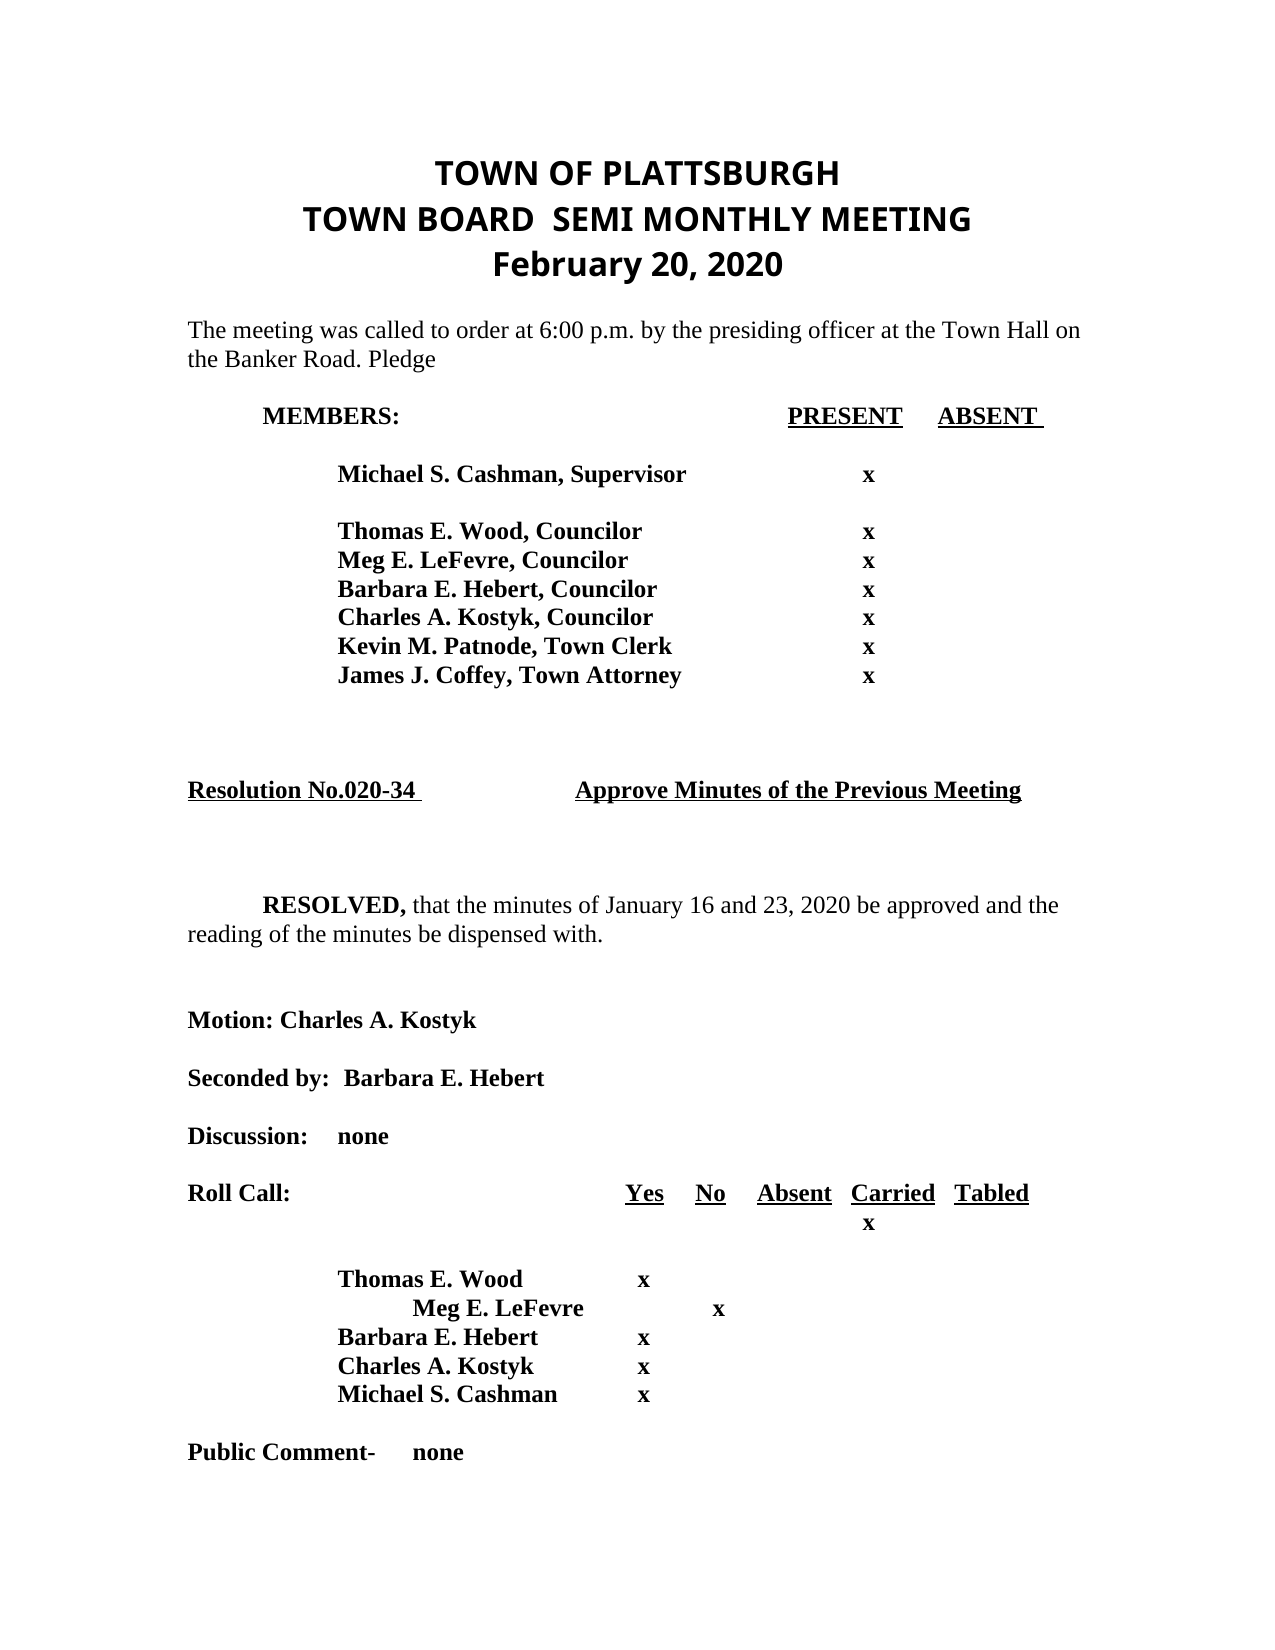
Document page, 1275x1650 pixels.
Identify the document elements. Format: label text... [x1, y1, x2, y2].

text Public Comment- none [187, 1437, 1087, 1466]
text The meeting was called to order at 6:00 p.m. by the presiding officer at the Town Hall on the Banker Road. Pledge [187, 315, 1087, 372]
text February 20, 2020 [187, 241, 1087, 286]
text Discussion: none [187, 1121, 1087, 1149]
text Thomas E. Wood x Meg E. LeFevre x [187, 1264, 1087, 1322]
subtitle Thomas E. Wood, Councilor x [262, 516, 1087, 545]
text Barbara E. Hebert, Councilor x [262, 574, 1087, 602]
text Michael S. Cashman, Supervisor x [337, 459, 1087, 516]
text Barbara E. Hebert x [187, 1322, 1087, 1351]
subtitle Kevin M. Patnode, Town Clerk x [187, 631, 1087, 660]
text Resolution No.020-34 Approve Minutes of the Previous Meeting [187, 775, 1087, 804]
text Motion: Charles A. Kostyk [187, 1005, 1087, 1034]
text TOWN OF [187, 150, 1087, 195]
text Charles A. Kostyk, Councilor x [262, 602, 1087, 631]
text x [187, 1207, 1087, 1264]
text RESOLVED, that the minutes of January 16 and 23, 2020 be approved and the reading of the minutes be dispensed with. [187, 890, 1087, 947]
text Roll Call: Yes No Absent Carried Tabled [187, 1178, 1087, 1207]
text MEMBERS: PRESENT ABSENT [262, 401, 1087, 430]
text TOWN BOARD SEMI MONTHLY MEETING [187, 195, 1087, 241]
text Michael S. Cashman x [187, 1379, 1087, 1408]
text Charles A. Kostyk x [187, 1351, 1087, 1379]
text Meg E. LeFevre, Councilor x [262, 545, 1087, 574]
text Seconded by: Barbara E. Hebert [187, 1063, 1087, 1092]
text James J. Coffey, Town Attorney x [187, 660, 1087, 689]
